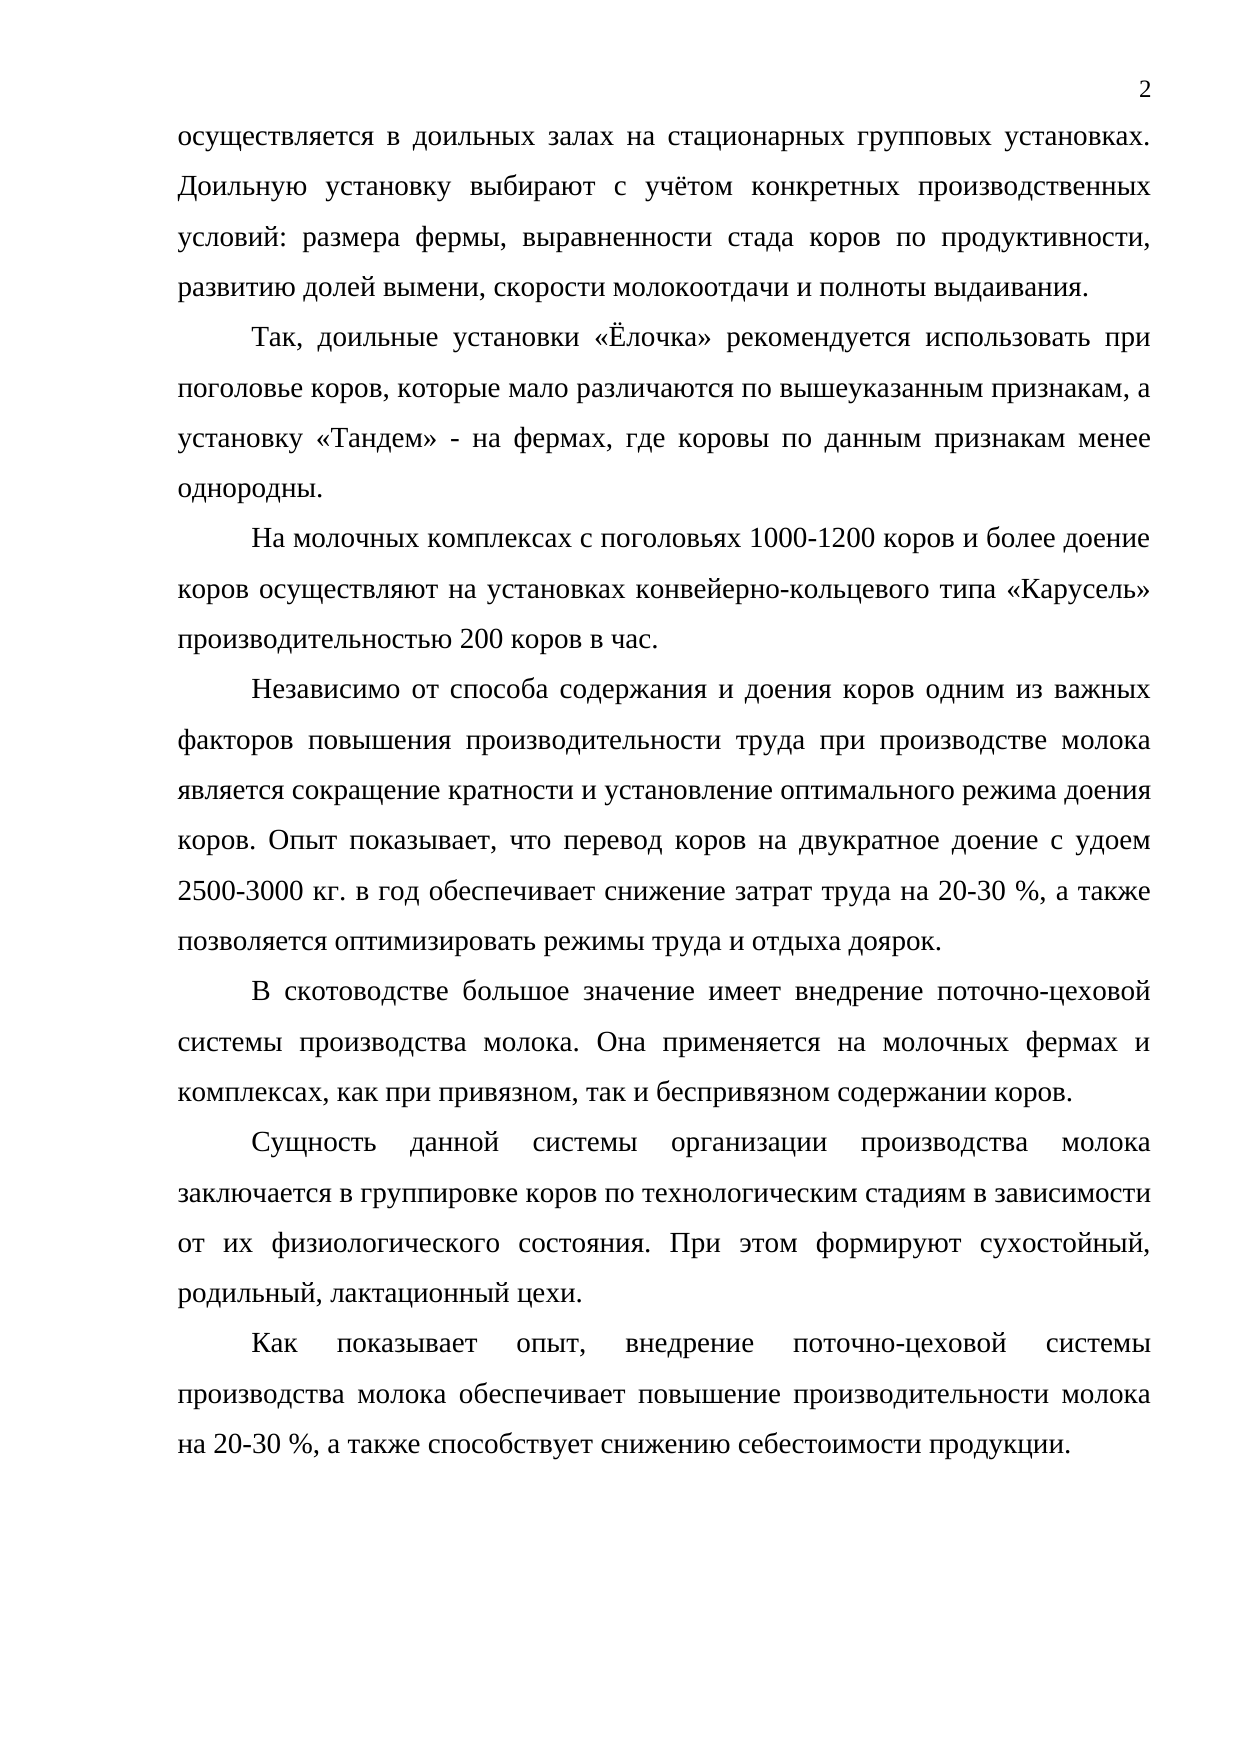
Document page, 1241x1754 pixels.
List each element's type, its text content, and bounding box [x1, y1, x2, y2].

text На молочных комплексах с поголовьях 1000-1200 коров и более доение коров осуществляют на установках конвейерно-кольцевого типа «Карусель» производительностью 200 коров в час. [177, 521, 1152, 655]
text Как показывает опыт, внедрение поточно-цеховой системы производства молока обеспечивает повышение производительности молока на %, а также способствует снижению себестоимости продукции. [177, 1326, 1152, 1460]
text В скотоводстве большое значение имеет внедрение поточно-цеховой системы производства молока. Она применяется на молочных фермах и комплексах, как при привязном, так и беспривязном содержании коров. [177, 973, 1152, 1108]
text Так, доильные установки «Ёлочка» рекомендуется использовать при поголовье коров, которые мало различаются по вышеуказанным признакам, а установку «Тандем» - на фермах, где коровы по данным признакам менее однородны. [177, 319, 1152, 504]
text Независимо от способа содержания и доения коров одним из важных факторов повышения производительности труда при производстве молока является сокращение кратности и установление оптимального режима доения коров. Опыт показывает, что перевод коров на двукратное доение с удоем 2500-. в год обеспечивает снижение затрат труда на %, а также позволяется оптимизировать режимы труда и отдыха доярок. [177, 672, 1152, 957]
text Сущность данной системы организации производства молока заключается в группировке коров по технологическим стадиям в зависимости от их физиологического состояния. При этом формируют сухостойный, родильный, лактационный цехи. [177, 1124, 1152, 1309]
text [177, 118, 1152, 303]
